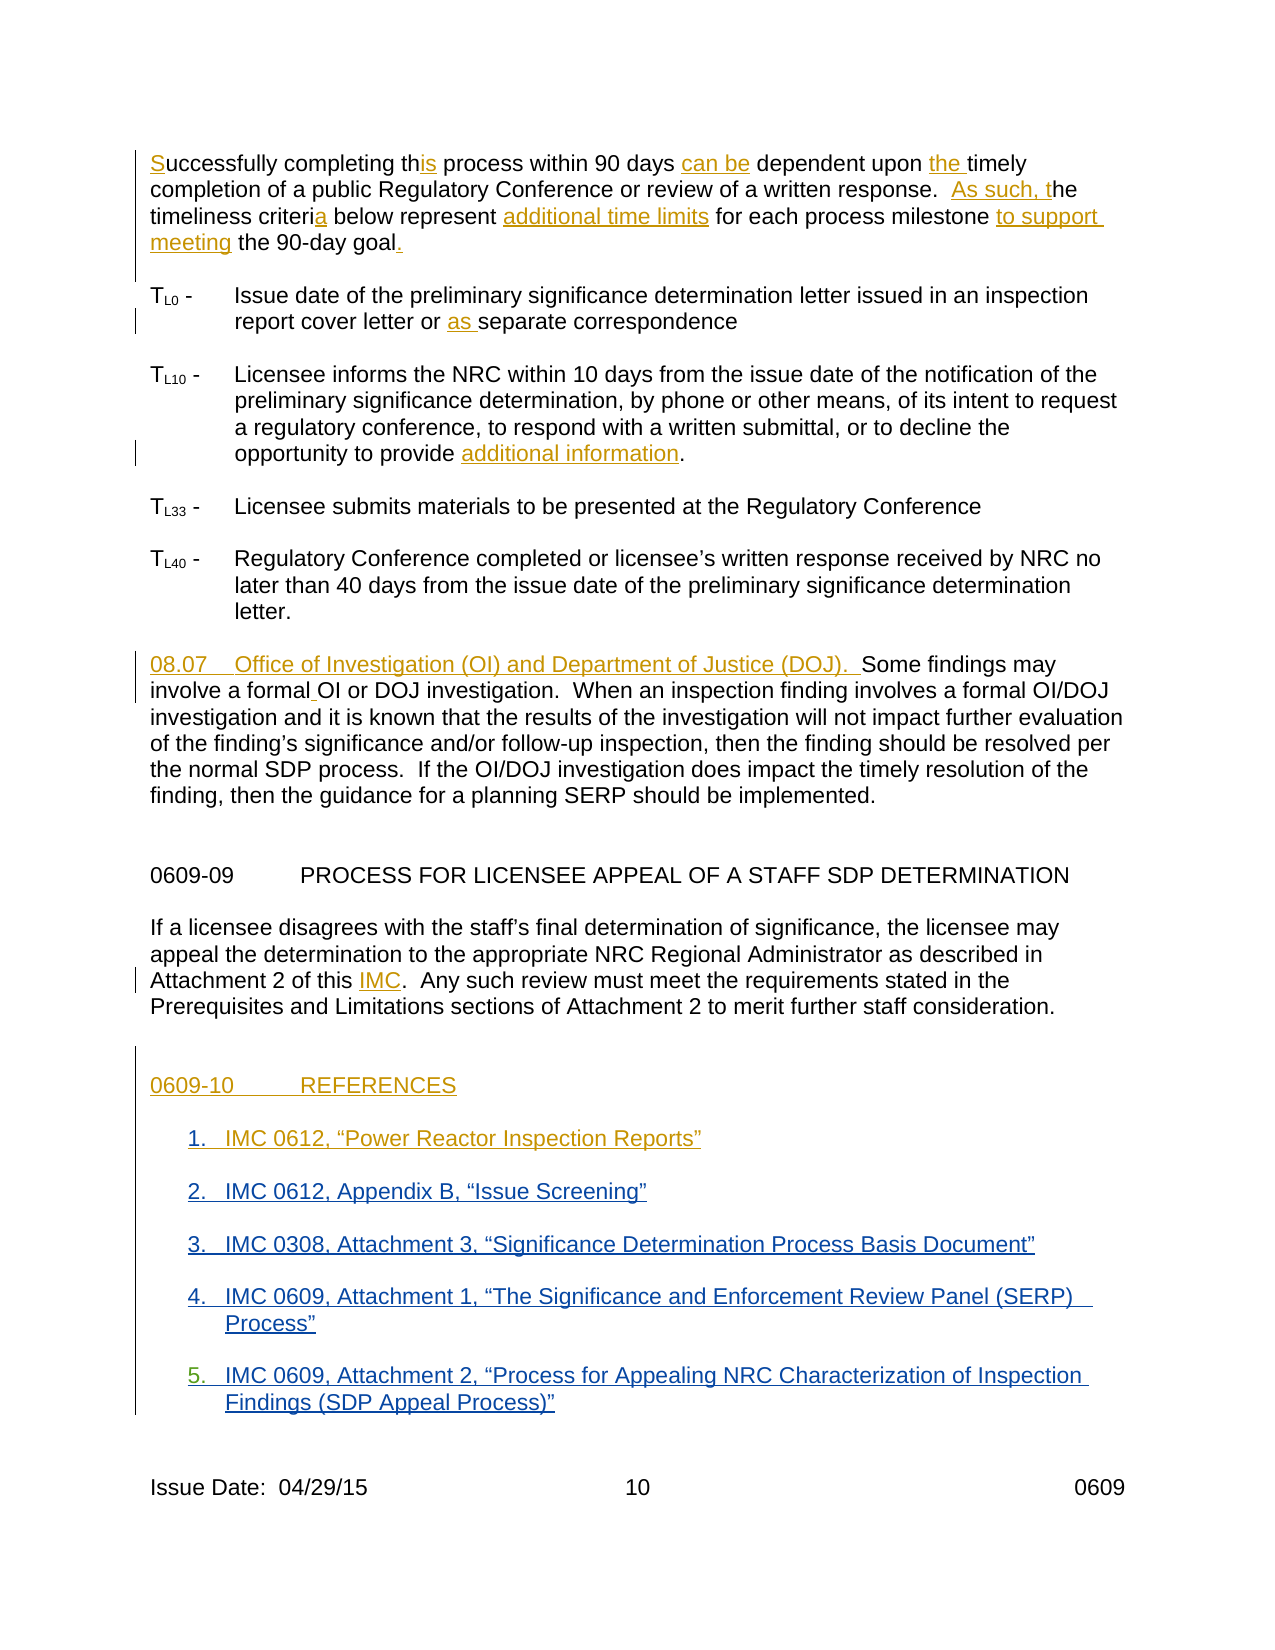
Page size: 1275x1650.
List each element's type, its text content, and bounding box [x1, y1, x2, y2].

text TL10 - Licensee informs the NRC within 10 days from the issue date of the notification of the preliminary significance determination, by phone or other means, of its intent to request a regulatory conference, to respond with a written submittal, or to decline the opportunity to provide . [150, 361, 1125, 466]
text uccessfully completing th process within 90 days dependent upon timely completion of a public Regulatory Conference or review of a written response. he timeliness criteri below represent for each process milestone the 90-day goal [150, 150, 1125, 255]
text If a licensee disagrees with the staff’s final determination of significance, the licensee may appeal the determination to the appropriate NRC Regional Administrator as described in Attachment 2 of this . Any such review must meet the requirements stated in the Prerequisites and Limitations sections of Attachment 2 to merit further staff consideration. [150, 914, 1125, 1020]
text Some findings may involve a formalOI or DOJ investigation. When an inspection finding involves a formal OI/DOJ investigation and it is known that the results of the investigation will not impact further evaluation of the finding’s significance and/or follow-up inspection, then the finding should be resolved per the normal SDP process. If the OI/DOJ investigation does impact the timely resolution of the finding, then the guidance for a planning SERP should be implemented. [150, 651, 1125, 809]
text TL33 - Licensee submits materials to be presented at the Regulatory Conference [150, 493, 1125, 519]
text 0609-09 PROCESS FOR LICENSEE APPEAL OF A STAFF SDP DETERMINATION [150, 862, 1125, 888]
text TL40 - Regulatory Conference completed or licensee’s written response received by NRC no later than 40 days from the issue date of the preliminary significance determination letter. [150, 545, 1125, 624]
text TL0 - Issue date of the preliminary significance determination letter issued in an inspection report cover letter or separate correspondence [150, 282, 1125, 334]
